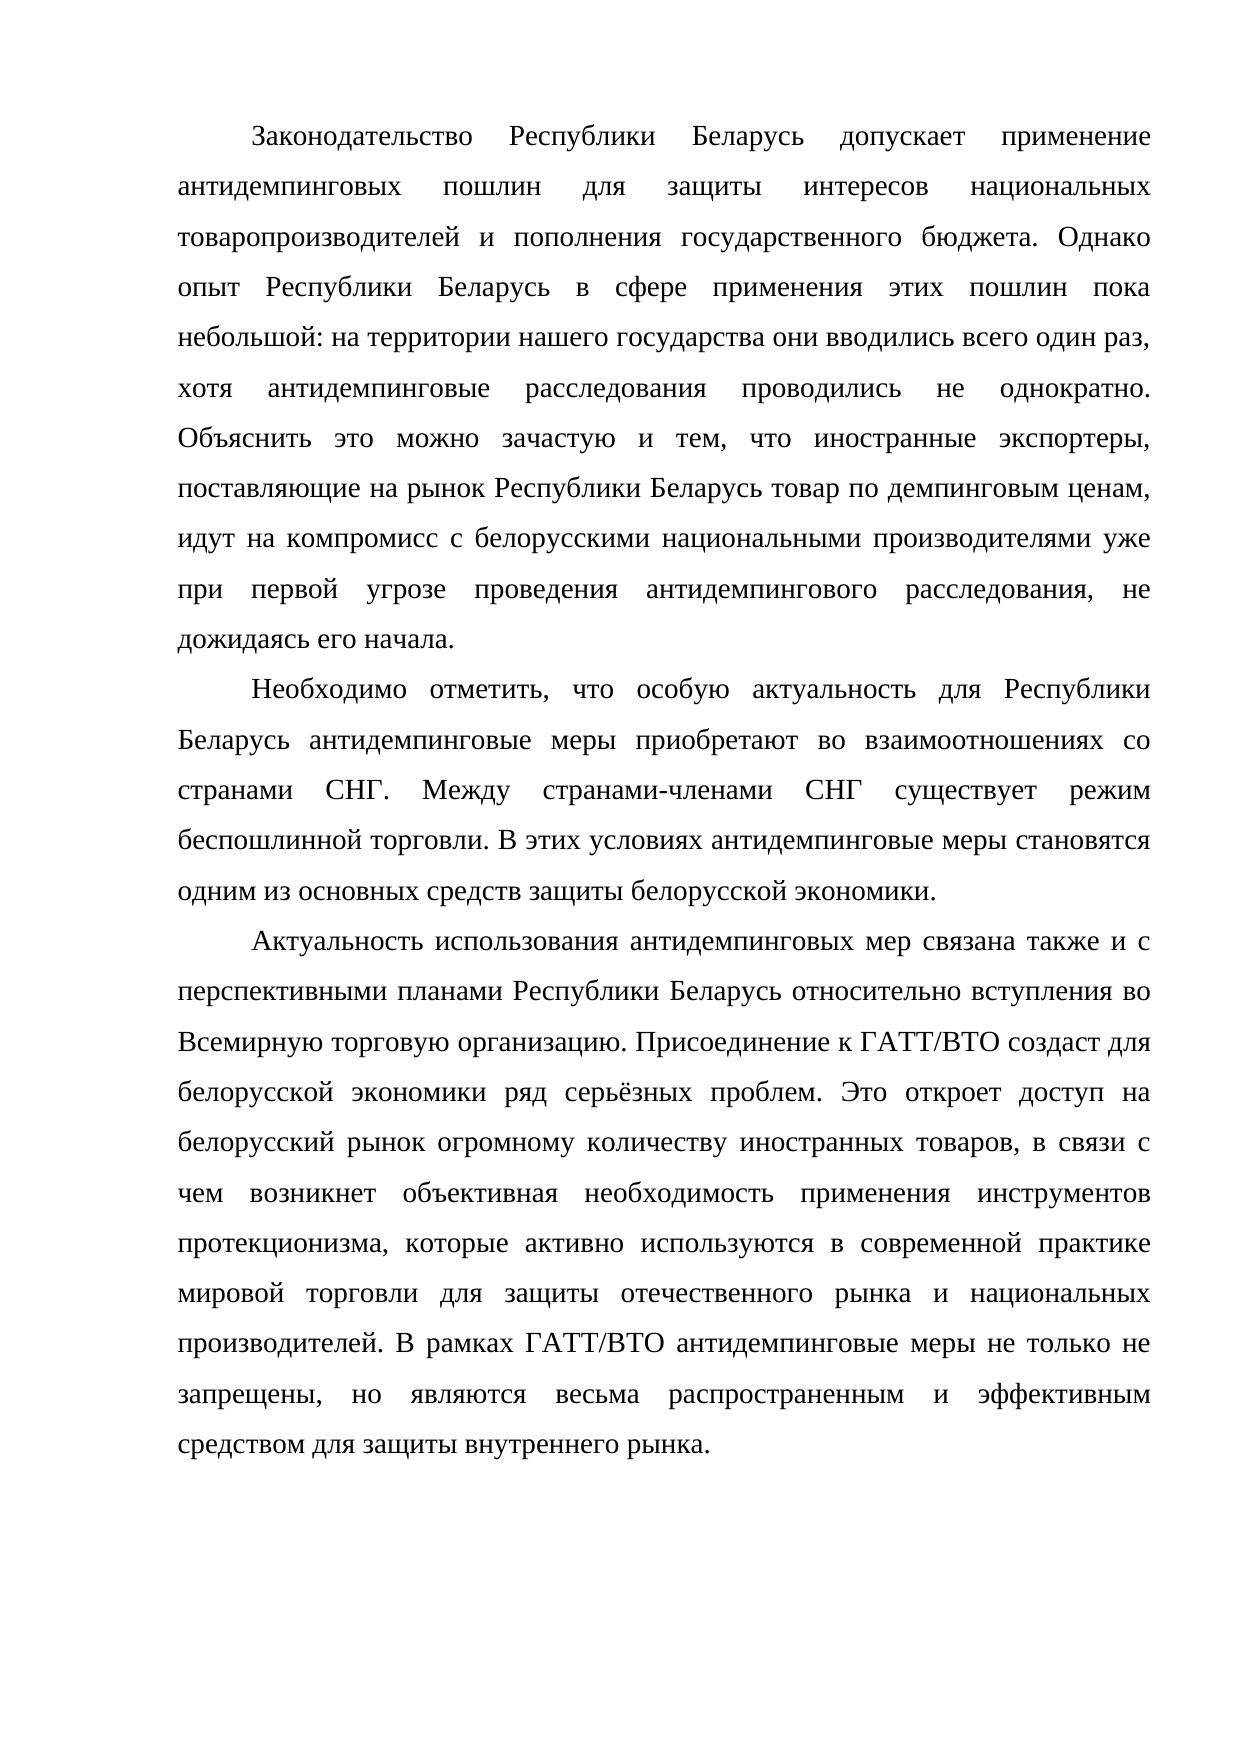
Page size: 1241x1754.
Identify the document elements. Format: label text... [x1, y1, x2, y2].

text Необходимо отметить, что особую актуальность для Республики Беларусь антидемпинговые меры приобретают во взаимоотношениях со странами СНГ. Между странами-членами СНГ существует режим беспошлинной торговли. В этих условиях антидемпинговые меры становятся одним из основных средств защиты белорусской экономики. [177, 672, 1152, 906]
text Актуальность использования антидемпинговых мер связана также и с перспективными планами Республики Беларусь относительно вступления во Всемирную торговую организацию. Присоединение к ГАТТ/ВТО создаст для белорусской экономики ряд серьёзных проблем. Это откроет доступ на белорусский рынок огромному количеству иностранных товаров, в связи с чем возникнет объективная необходимость применения инструментов протекционизма, которые активно используются в современной практике мировой торговли для защиты отечественного рынка и национальных производителей. В рамках ГАТТ/ВТО антидемпинговые меры не только не запрещены, но являются весьма распространенным и эффективным средством для защиты внутреннего рынка. [177, 923, 1152, 1460]
text Законодательство Республики Беларусь допускает применение антидемпинговых пошлин для защиты интересов национальных товаропроизводителей и пополнения государственного бюджета. Однако опыт Республики Беларусь в сфере применения этих пошлин пока небольшой: на территории нашего государства они вводились всего один раз, хотя антидемпинговые расследования проводились не однократно. Объяснить это можно зачастую и тем, что иностранные экспортеры, поставляющие на рынок Республики Беларусь товар по демпинговым ценам, идут на компромисс с белорусскими национальными производителями уже при первой угрозе проведения антидемпингового расследования, не дожидаясь его начала. [177, 118, 1152, 655]
